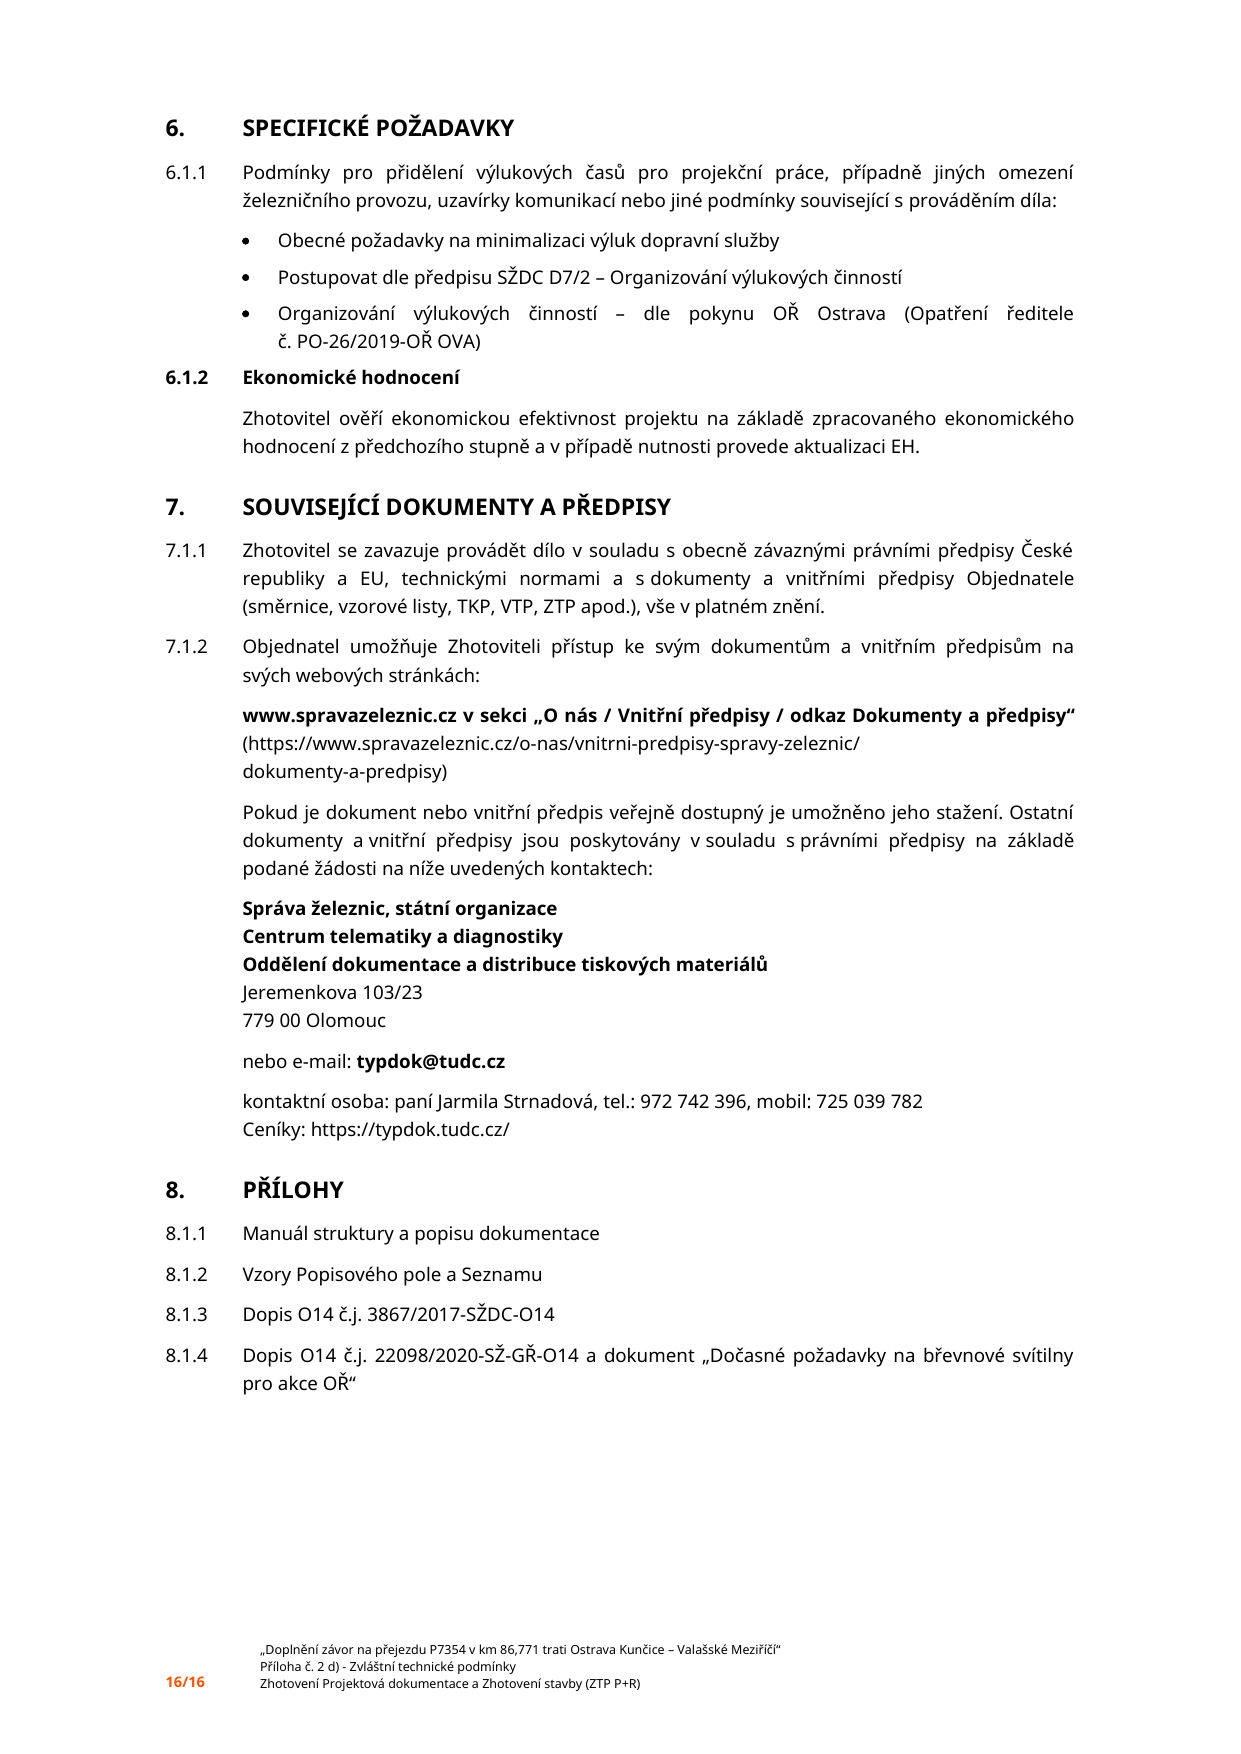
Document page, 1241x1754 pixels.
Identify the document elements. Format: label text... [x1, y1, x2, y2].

text SPECIFICKÉ POŽADAVKY [165, 112, 1075, 143]
text Podmínky pro přidělení výlukových časů pro projekční práce, případně jiných omezení železničního provozu, uzavírky komunikací nebo jiné podmínky související s prováděním díla: [165, 159, 1075, 213]
text Centrum telematiky a diagnostiky [242, 923, 1075, 949]
list Obecné požadavky na minimalizaci výluk dopravní služby [242, 228, 1075, 253]
text Dopis O14 č.j. 22098/2020-SŽ-GŘ-O14 a dokument „Dočasné požadavky na břevnové svítilny pro akce OŘ“ [165, 1342, 1075, 1396]
text Manuál struktury a popisu dokumentace [165, 1221, 1075, 1246]
text Jeremenkova 103/23 [242, 979, 1075, 1005]
text Dopis O14 č.j. 3867/2017-SŽDC-O14 [165, 1302, 1075, 1327]
text Pokud je dokument nebo vnitřní předpis veřejně dostupný je umožněno jeho stažení. Ostatní dokumenty a vnitřní předpisy jsou poskytovány v souladu s právními předpisy na základě podané žádosti na níže uvedených kontaktech: [242, 799, 1075, 881]
text nebo e-mail: typdok@tudc.cz [242, 1048, 1075, 1074]
text PŘÍLOHY [165, 1174, 1075, 1205]
list Organizování výlukových činností – dle pokynu OŘ Ostrava (Opatření ředitele č. PO-26/2019-OŘ OVA) [242, 300, 1075, 354]
text Vzory Popisového pole a Seznamu [165, 1261, 1075, 1287]
text 779 00 Olomouc [242, 1008, 1075, 1033]
text Ekonomické hodnocení [165, 365, 1075, 390]
list Zhotovitel ověří ekonomickou efektivnost projektu na základě zpracovaného ekonomického hodnocení z předchozího stupně a v případě nutnosti provede aktualizaci EH. [242, 405, 1075, 459]
text Objednatel umožňuje Zhotoviteli přístup ke svým dokumentům a vnitřním předpisům na svých webových stránkách: [165, 634, 1075, 687]
text Oddělení dokumentace a distribuce tiskových materiálů [242, 952, 1075, 977]
text Správa železnic, státní organizace [242, 896, 1075, 921]
text Zhotovitel se zavazuje provádět dílo v souladu s obecně závaznými právními předpisy České republiky a EU, technickými normami a s dokumenty a vnitřními předpisy Objednatele (směrnice, vzorové listy, TKP, VTP, ZTP apod.), vše v platném znění. [165, 537, 1075, 619]
text Ceníky: https://typdok.tudc.cz/ [242, 1117, 1075, 1142]
text kontaktní osoba: paní Jarmila Strnadová, tel.: 972 742 396, mobil: 725 039 782 [242, 1089, 1075, 1114]
list Postupovat dle předpisu SŽDC D7/2 – Organizování výlukových činností [242, 264, 1075, 289]
text SOUVISEJÍCÍ DOKUMENTY A PŘEDPISY [165, 490, 1075, 522]
text www.spravazeleznic.cz v sekci „O nás / Vnitřní předpisy / odkaz Dokumenty a předpisy“ (https://www.spravazeleznic.cz/o-nas/vnitrni-predpisy-spravy-zeleznic/ dokumenty-a-predpisy) [242, 702, 1075, 784]
